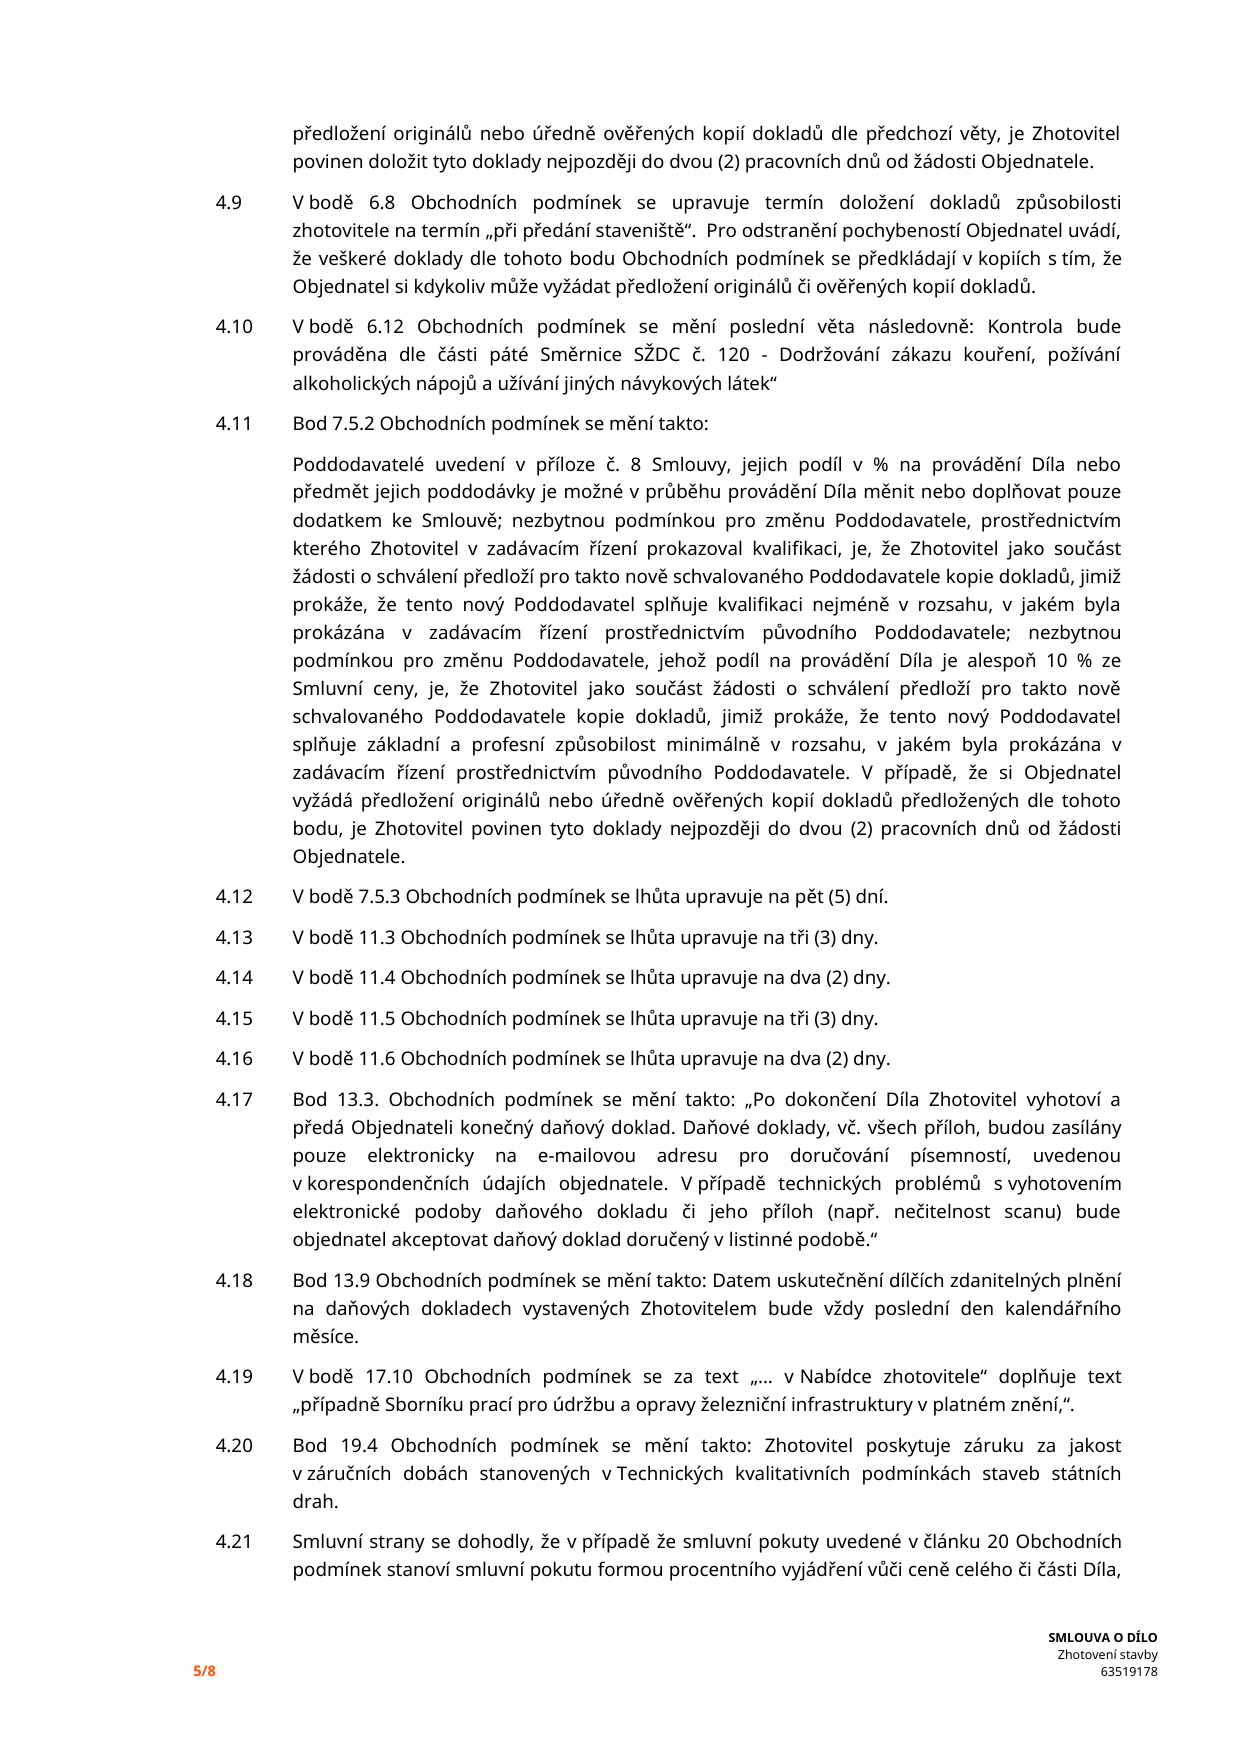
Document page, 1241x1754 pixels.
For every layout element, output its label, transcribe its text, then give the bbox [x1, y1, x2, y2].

text V bodě 6.8 Obchodních podmínek se upravuje termín doložení dokladů způsobilosti zhotovitele na termín „při předání staveniště“. Pro odstranění pochybeností Objednatel uvádí, že veškeré doklady dle tohoto bodu Obchodních podmínek se předkládají v kopiích s tím, že Objednatel si kdykoliv může vyžádat předložení originálů či ověřených kopií dokladů. [216, 189, 1122, 299]
text Poddodavatelé uvedení v příloze č. 8 Smlouvy, jejich podíl v % na provádění Díla nebo předmět jejich poddodávky je možné v průběhu provádění Díla měnit nebo doplňovat pouze dodatkem ke Smlouvě; nezbytnou podmínkou pro změnu Poddodavatele, prostřednictvím kterého Zhotovitel v zadávacím řízení prokazoval kvalifikaci, je, že Zhotovitel jako součást žádosti o schválení předloží pro takto nově schvalovaného Poddodavatele kopie dokladů, jimiž prokáže, že tento nový Poddodavatel splňuje kvalifikaci nejméně v rozsahu, v jakém byla prokázána v zadávacím řízení prostřednictvím původního Poddodavatele; nezbytnou podmínkou pro změnu Poddodavatele, jehož podíl na provádění Díla je alespoň 10 % ze Smluvní ceny, je, že Zhotovitel jako součást žádosti o schválení předloží pro takto nově schvalovaného Poddodavatele kopie dokladů, jimiž prokáže, že tento nový Poddodavatel splňuje základní a profesní způsobilost minimálně v rozsahu, v jakém byla prokázána v zadávacím řízení prostřednictvím původního Poddodavatele. V případě, že si Objednatel vyžádá předložení originálů nebo úředně ověřených kopií dokladů předložených dle tohoto bodu, je Zhotovitel povinen tyto doklady nejpozději do dvou (2) pracovních dnů od žádosti Objednatele. [292, 451, 1122, 869]
text V bodě 6.12 Obchodních podmínek se mění poslední věta následovně: Kontrola bude prováděna dle části páté Směrnice SŽDC č. 120 - Dodržování zákazu kouření, požívání alkoholických nápojů a užívání jiných návykových látek“ [216, 314, 1122, 395]
text Bod 7.5.2 Obchodních podmínek se mění takto: [216, 410, 1122, 436]
text V bodě 11.5 Obchodních podmínek se lhůta upravuje na tři (3) dny. [216, 1005, 1122, 1031]
text Bod 19.4 Obchodních podmínek se mění takto: Zhotovitel poskytuje záruku za jakost v záručních dobách stanovených v Technických kvalitativních podmínkách staveb státních drah. [216, 1432, 1122, 1513]
text Bod 13.3. Obchodních podmínek se mění takto: „Po dokončení Díla Zhotovitel vyhotoví a předá Objednateli konečný daňový doklad. Daňové doklady, vč. všech příloh, budou zasílány pouze elektronicky na e-mailovou adresu pro doručování písemností, uvedenou v korespondenčních údajích objednatele. V případě technických problémů s vyhotovením elektronické podoby daňového dokladu či jeho příloh (např. nečitelnost scanu) bude objednatel akceptovat daňový doklad doručený v listinné podobě.“ [216, 1086, 1122, 1252]
text V bodě 7.5.3 Obchodních podmínek se lhůta upravuje na pět (5) dní. [216, 884, 1122, 909]
text V bodě 11.3 Obchodních podmínek se lhůta upravuje na tři (3) dny. [216, 924, 1122, 950]
text V bodě 17.10 Obchodních podmínek se za text „… v Nabídce zhotovitele“ doplňuje text „případně Sborníku prací pro údržbu a opravy železniční infrastruktury v platném znění,“. [216, 1363, 1122, 1417]
text Bod 13.9 Obchodních podmínek se mění takto: Datem uskutečnění dílčích zdanitelných plnění na daňových dokladech vystavených Zhotovitelem bude vždy poslední den kalendářního měsíce. [216, 1267, 1122, 1348]
text V bodě 11.6 Obchodních podmínek se lhůta upravuje na dva (2) dny. [216, 1046, 1122, 1071]
text V bodě 11.4 Obchodních podmínek se lhůta upravuje na dva (2) dny. [216, 965, 1122, 990]
